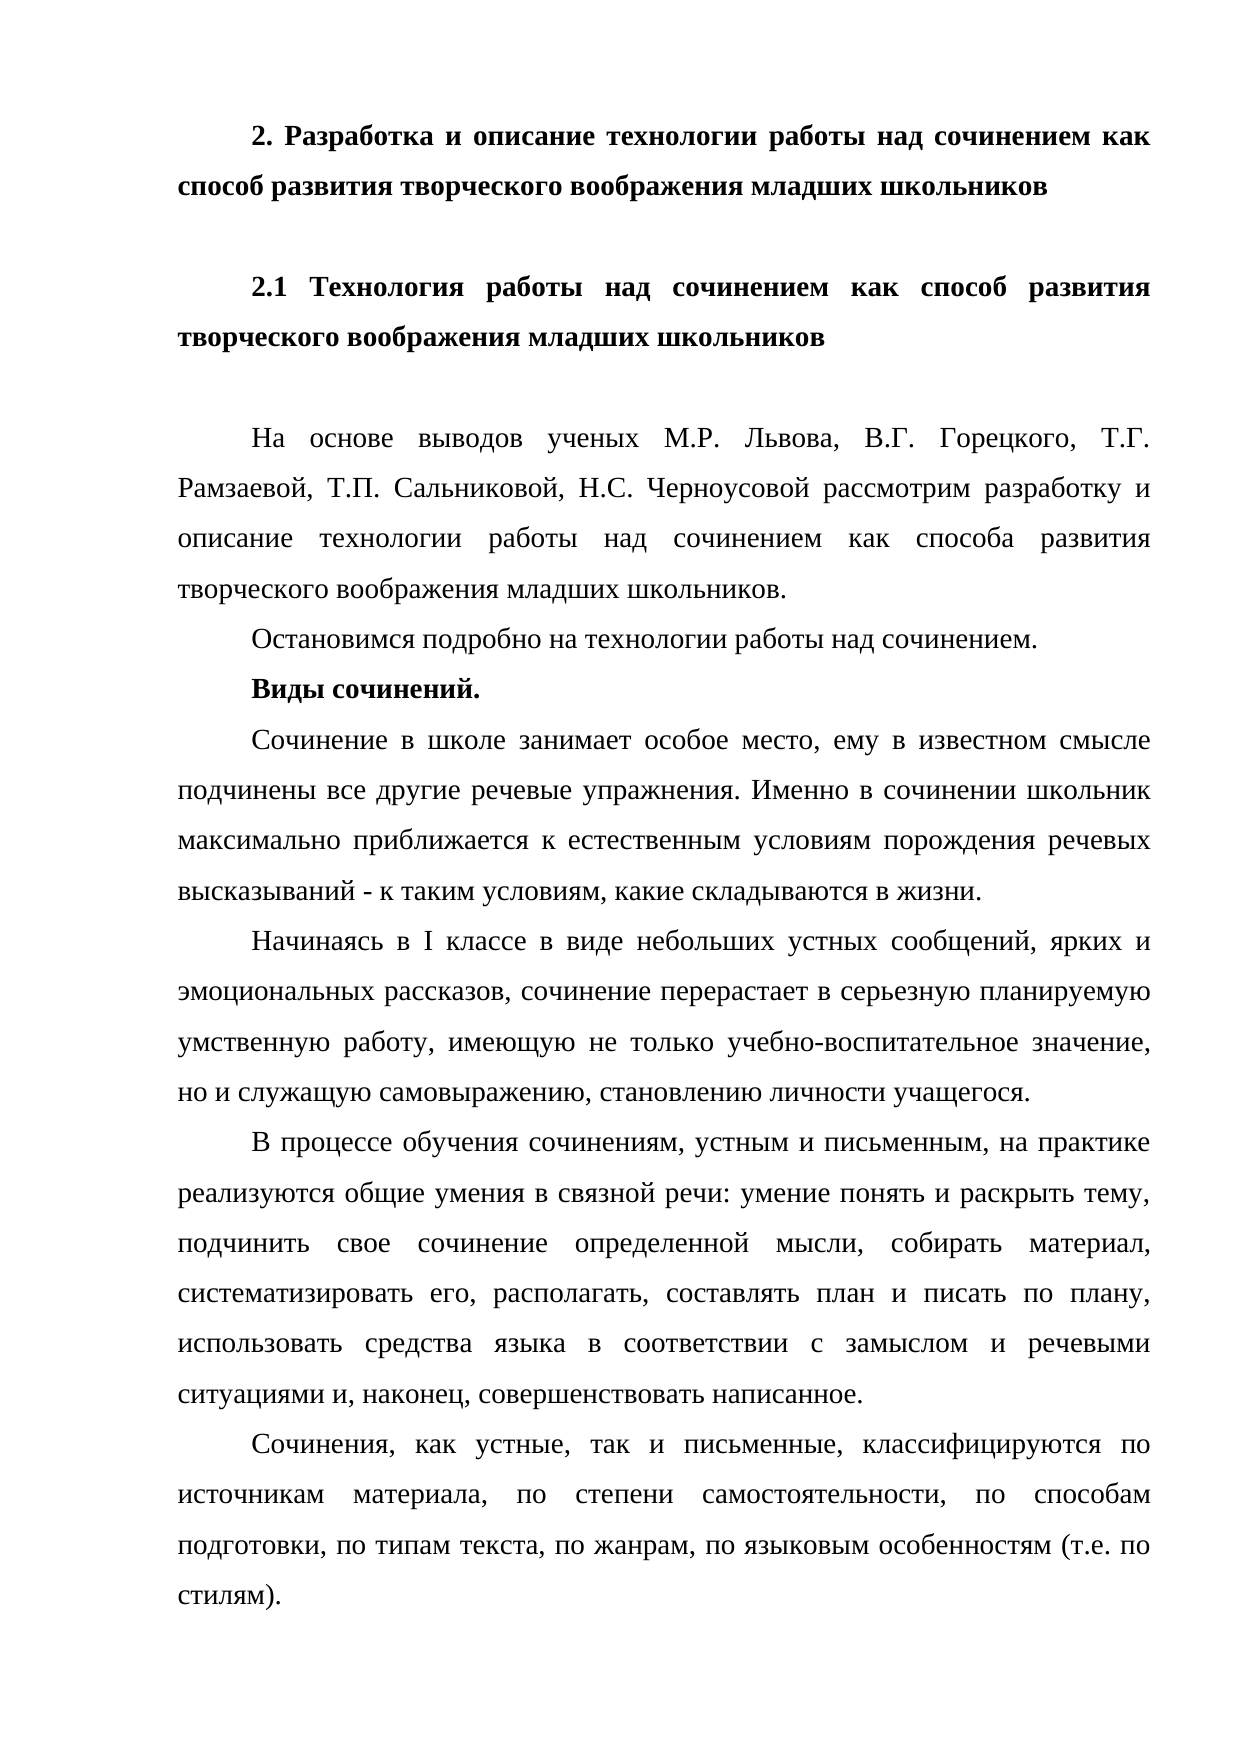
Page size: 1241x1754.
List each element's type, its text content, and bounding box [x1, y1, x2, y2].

text Виды сочинений. [177, 672, 1152, 705]
text Начинаясь в I классе в виде небольших устных сообщений, ярких и эмоциональных рассказов, сочинение перерастает в серьезную планируемую умственную работу, имеющую не только учебно-воспитательное значение, но и служащую самовыражению, становлению личности учащегося. [177, 923, 1152, 1108]
text 2.1 Технология работы над сочинением как способ развития творческого воображения младших школьников [177, 269, 1152, 353]
text Сочинение в школе занимает особое место, ему в известном смысле подчинены все другие речевые упражнения. Именно в сочинении школьник максимально приближается к естественным условиям порождения речевых высказываний - к таким условиям, какие складываются в жизни. [177, 722, 1152, 906]
text В процессе обучения сочинениям, устным и письменным, на практике реализуются общие умения в связной речи: умение понять и раскрыть тему, подчинить свое сочинение определенной мысли, собирать материал, систематизировать его, располагать, составлять план и писать по плану, использовать средства языка в соответствии с замыслом и речевыми ситуациями и, наконец, совершенствовать написанное. [177, 1124, 1152, 1409]
text Остановимся подробно на технологии работы над сочинением. [177, 621, 1152, 655]
text 2. Разработка и описание технологии работы над сочинением как способ развития творческого воображения младших школьников [177, 118, 1152, 202]
text Сочинения, как устные, так и письменные, классифицируются по источникам материала, по степени самостоятельности, по способам подготовки, по типам текста, по жанрам, по языковым особенностям (т.е. по стилям). [177, 1426, 1152, 1611]
text На основе выводов ученых М.Р. Львова, В.Г. Горецкого, Т.Г. Рамзаевой, Т.П. Сальниковой, Н.С. Черноусовой рассмотрим разработку и описание технологии работы над сочинением как способа развития творческого воображения младших школьников. [177, 420, 1152, 604]
